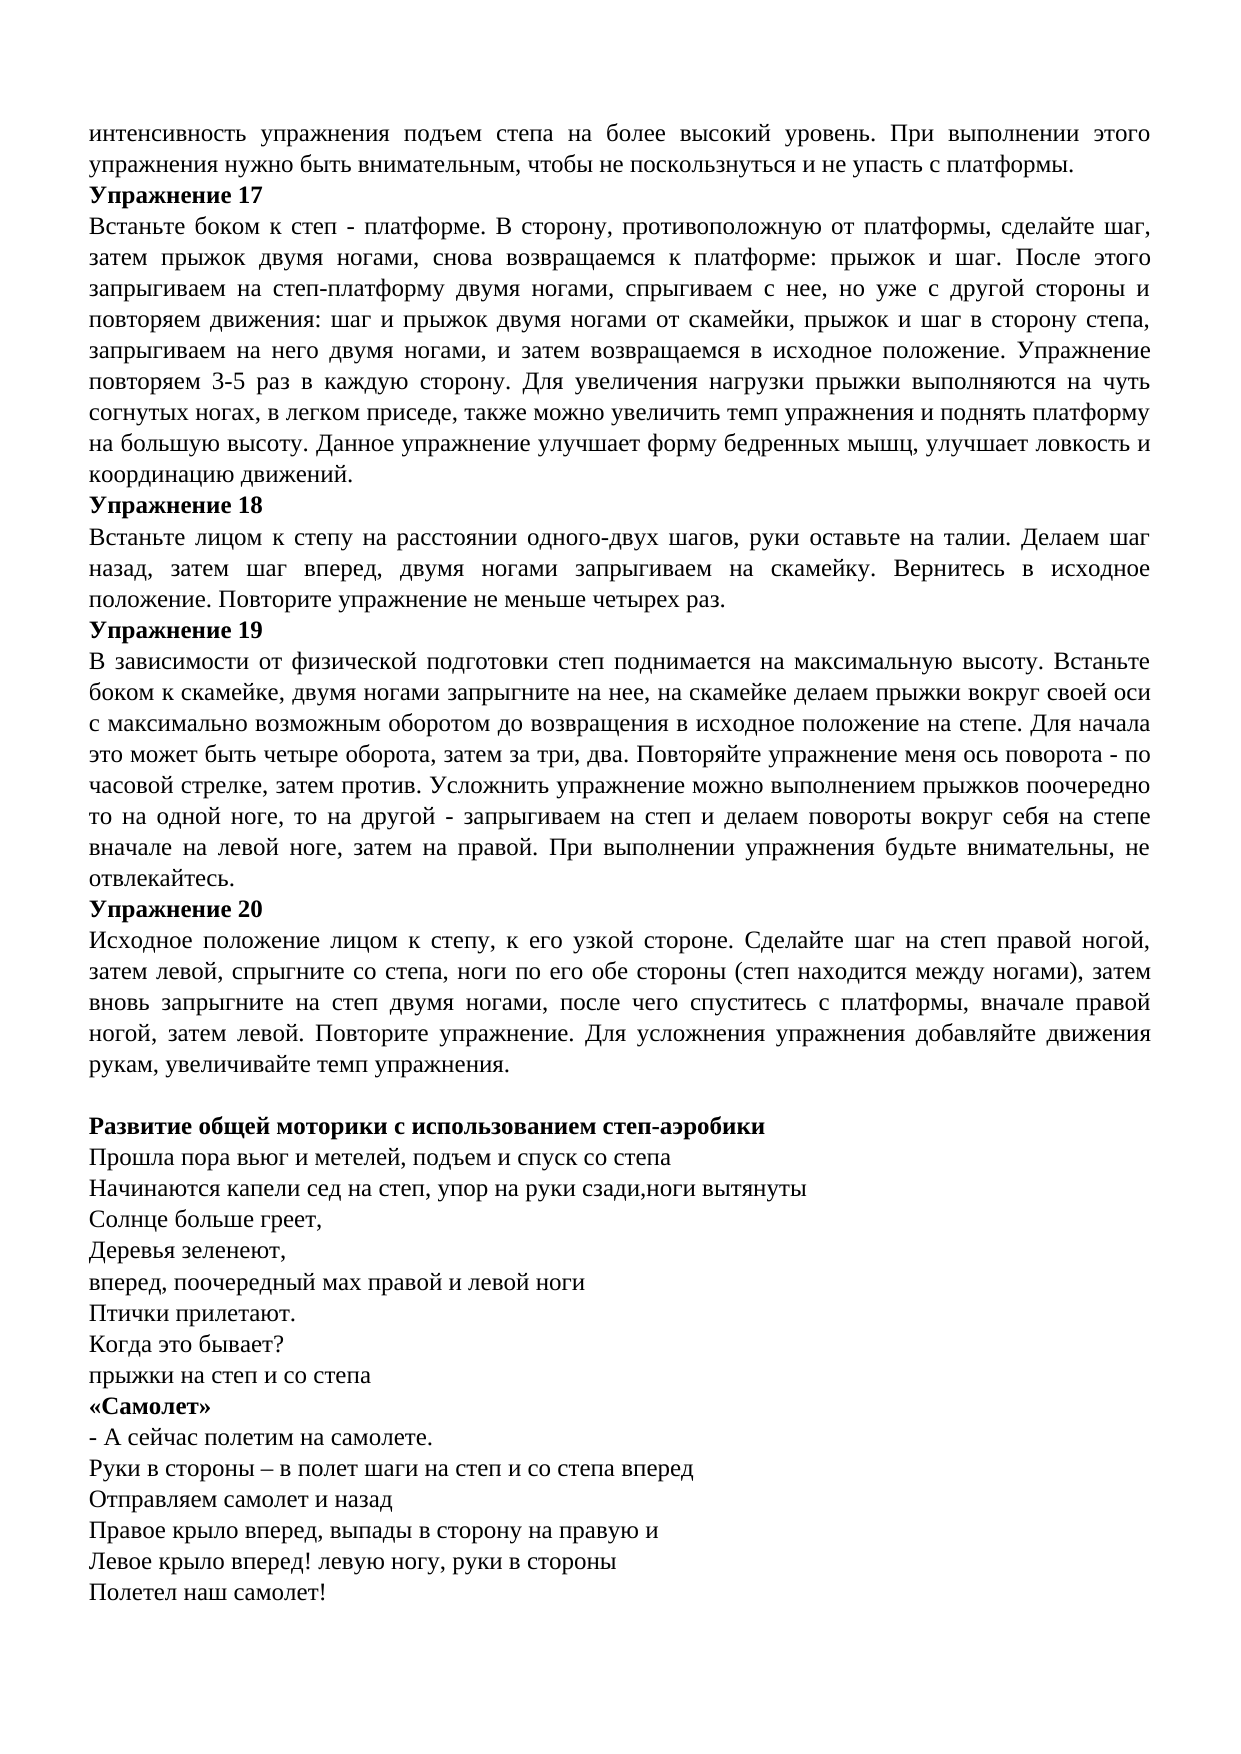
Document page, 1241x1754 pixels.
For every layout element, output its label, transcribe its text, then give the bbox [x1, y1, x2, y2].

text Упражнение 18 [89, 491, 1152, 519]
text Упражнение 17 [89, 180, 1152, 209]
text Отправляем самолет и назад [89, 1484, 1152, 1513]
text Правое крыло вперед, выпады в сторону на правую и [89, 1515, 1152, 1544]
text В зависимости от физической подготовки степ поднимается на максимальную высоту. Встаньте боком к скамейке, двумя ногами запрыгните на нее, на скамейке делаем прыжки вокруг своей оси с максимально возможным оборотом до возвращения в исходное положение на степе. Для начала это может быть четыре оборота, затем за три, два. Повторяйте упражнение меня ось поворота - по часовой стрелке, затем против. Усложнить упражнение можно выполнением прыжков поочередно то на одной ноге, то на другой - запрыгиваем на степ и делаем повороты вокруг себя на степе вначале на левой ноге, затем на правой. При выполнении упражнения будьте внимательны, не отвлекайтесь. [89, 646, 1152, 892]
text Встаньте боком к степ - платформе. В сторону, противоположную от платформы, сделайте шаг, затем прыжок двумя ногами, снова возвращаемся к платформе: прыжок и шаг. После этого запрыгиваем на степ-платформу двумя ногами, спрыгиваем с нее, но уже с другой стороны и повторяем движения: шаг и прыжок двумя ногами от скамейки, прыжок и шаг в сторону степа, запрыгиваем на него двумя ногами, и затем возвращаемся в исходное положение. Упражнение повторяем 3-5 раз в каждую сторону. Для увеличения нагрузки прыжки выполняются на чуть согнутых ногах, в легком приседе, также можно увеличить темп упражнения и поднять платформу на большую высоту. Данное упражнение улучшает форму бедренных мышц, улучшает ловкость и координацию движений. [89, 211, 1152, 488]
text - А сейчас полетим на самолете. [89, 1422, 1152, 1451]
text вперед, поочередный мах правой и левой ноги [89, 1267, 1152, 1295]
text Упражнение 20 [89, 894, 1152, 923]
text Левое крыло вперед! левую ногу, руки в стороны [89, 1546, 1152, 1575]
text Встаньте лицом к степу на расстоянии одного-двух шагов, руки оставьте на талии. Делаем шаг назад, затем шаг вперед, двумя ногами запрыгиваем на скамейку. Вернитесь в исходное положение. Повторите упражнение не меньше четырех раз. [89, 522, 1152, 612]
text Начинаются капели сед на степ, упор на руки сзади,ноги вытянуты [89, 1173, 1152, 1202]
text Птички прилетают. [89, 1298, 1152, 1326]
text «Самолет» [89, 1391, 1152, 1419]
text Руки в стороны – в полет шаги на степ и со степа вперед [89, 1453, 1152, 1482]
text Развитие общей моторики с использованием степ-аэробики [89, 1111, 1152, 1140]
text Исходное положение лицом к степу, к его узкой стороне. Сделайте шаг на степ правой ногой, затем левой, спрыгните со степа, ноги по его обе стороны (степ находится между ногами), затем вновь запрыгните на степ двумя ногами, после чего спуститесь с платформы, вначале правой ногой, затем левой. Повторите упражнение. Для усложнения упражнения добавляйте движения рукам, увеличивайте темп упражнения. [89, 925, 1152, 1078]
text Когда это бывает? [89, 1329, 1152, 1357]
text Деревья зеленеют, [89, 1236, 1152, 1264]
text прыжки на степ и со степа [89, 1360, 1152, 1388]
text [89, 118, 1152, 178]
text Полетел наш самолет! [89, 1577, 1152, 1606]
text Прошла пора вьюг и метелей, подъем и спуск со степа [89, 1142, 1152, 1171]
text Упражнение 19 [89, 615, 1152, 643]
text Солнце больше греет, [89, 1204, 1152, 1233]
